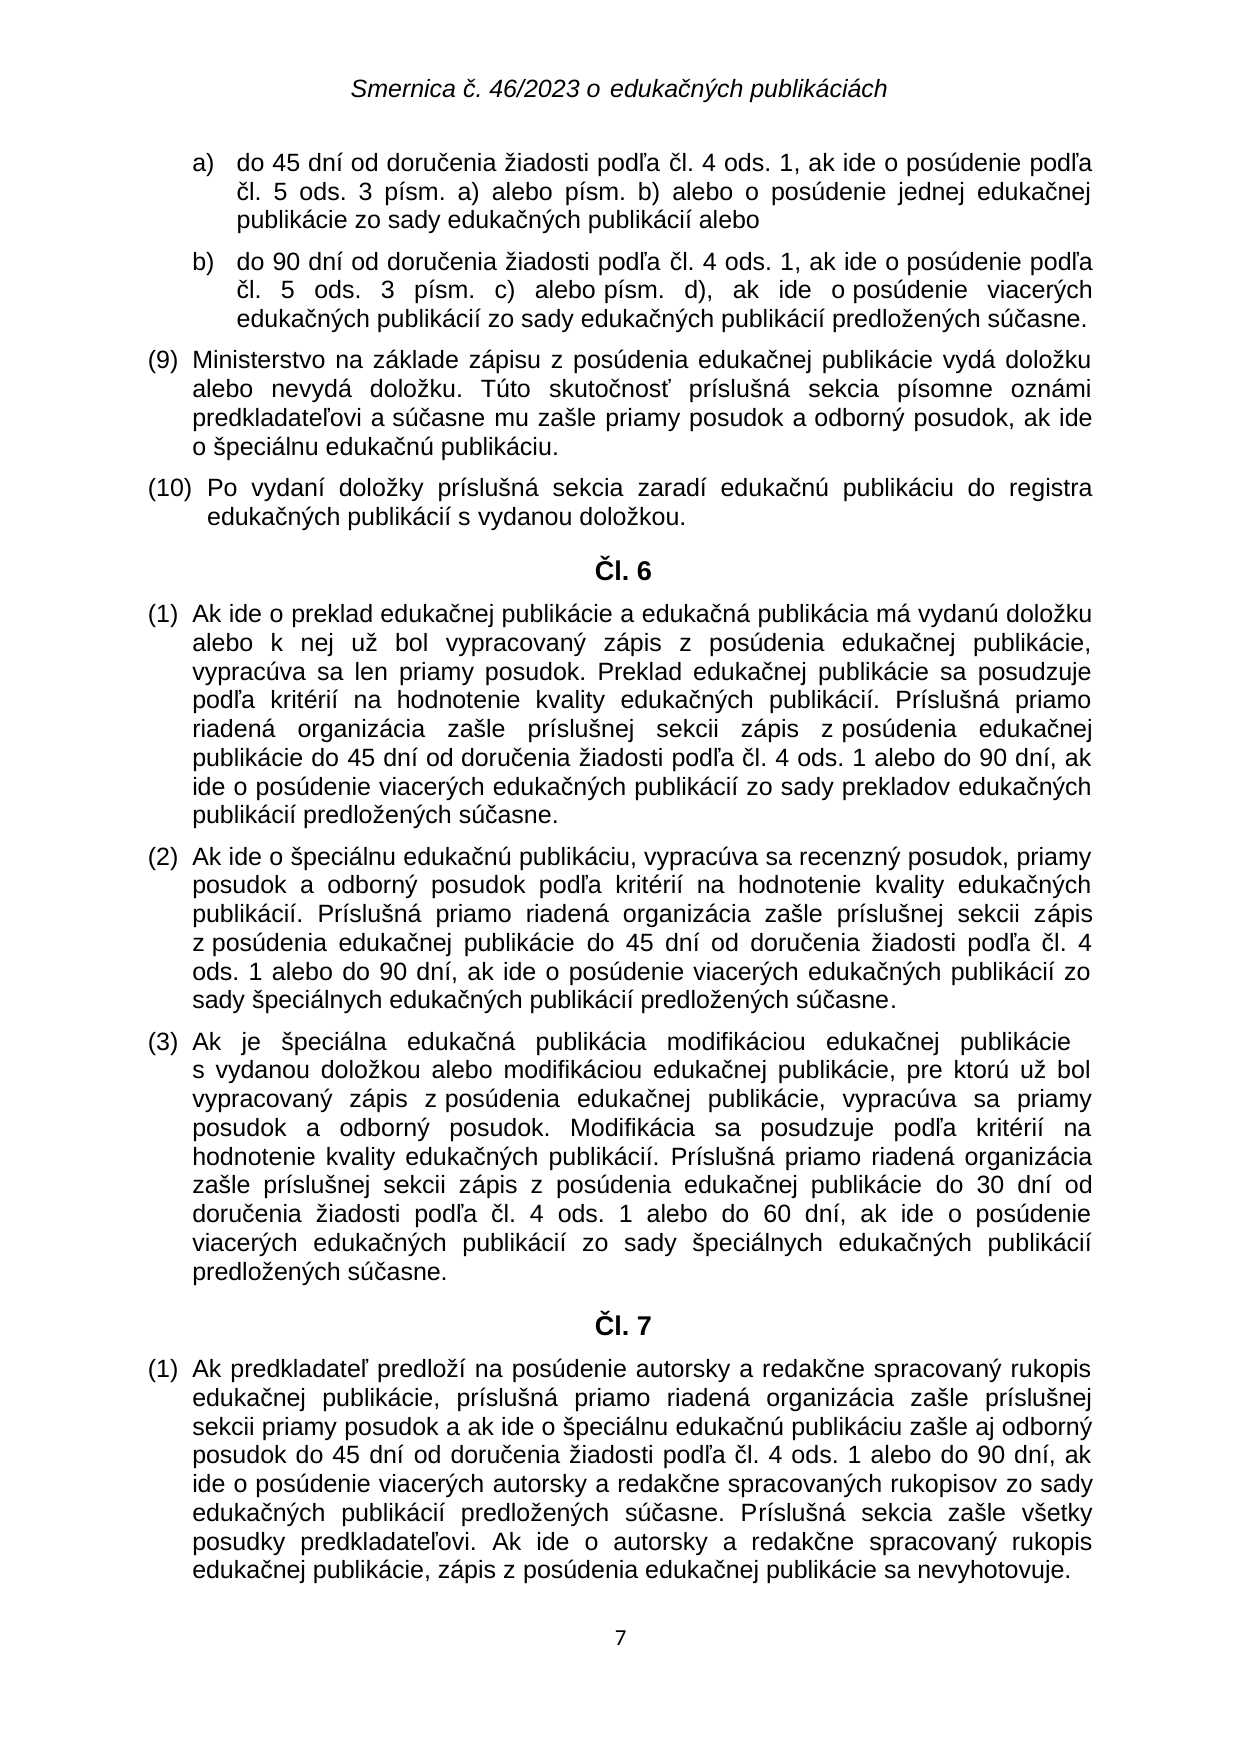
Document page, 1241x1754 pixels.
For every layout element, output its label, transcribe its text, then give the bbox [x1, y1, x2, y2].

list do 90 dní od doručenia žiadosti podľa čl. 4 ods. 1, ak ide o posúdenie podľa čl. 5 ods. 3 písm. c) alebo písm. d), ak ide o posúdenie viacerých edukačných publikácií zo sady edukačných publikácií predložených súčasne. [192, 246, 1093, 333]
list Ministerstvo na základe zápisu z posúdenia edukačnej publikácie vydá doložku alebo nevydá doložku. Túto skutočnosť príslušná sekcia písomne oznámi predkladateľovi a súčasne mu zašle priamy posudok a odborný posudok, ak ide o špeciálnu edukačnú publikáciu. [148, 345, 1093, 460]
list do 45 dní od doručenia žiadosti podľa čl. 4 ods. 1, ak ide o posúdenie podľa čl. 5 ods. 3 písm. a) alebo písm. b) alebo o posúdenie jednej edukačnej publikácie zo sady edukačných publikácií alebo [192, 148, 1093, 234]
list Ak je špeciálna edukačná publikácia modifikáciou edukačnej publikácie s vydanou doložkou alebo modifikáciou edukačnej publikácie, pre ktorú už bol vypracovaný zápis z posúdenia edukačnej publikácie, vypracúva sa priamy posudok a odborný posudok. Modifikácia sa posudzuje podľa kritérií na hodnotenie kvality edukačných publikácií. Príslušná priamo riadená organizácia zašle príslušnej sekcii zápis z posúdenia edukačnej publikácie do 30 dní od doručenia žiadosti podľa čl. 4 ods. 1 alebo do 60 dní, ak ide o posúdenie viacerých edukačných publikácií zo sady špeciálnych edukačných publikácií predložených súčasne. [148, 1026, 1093, 1285]
list Po vydaní doložky príslušná sekcia zaradí edukačnú publikáciu do registra edukačných publikácií s vydanou doložkou. [148, 473, 1093, 530]
list Ak ide o preklad edukačnej publikácie a edukačná publikácia má vydanú doložku alebo k nej už bol vypracovaný zápis z posúdenia edukačnej publikácie, vypracúva sa len priamy posudok. Preklad edukačnej publikácie sa posudzuje podľa kritérií na hodnotenie kvality edukačných publikácií. Príslušná priamo riadená organizácia zašle príslušnej sekcii zápis z posúdenia edukačnej publikácie do 45 dní od doručenia žiadosti podľa čl. 4 ods. 1 alebo do 90 dní, ak ide o posúdenie viacerých edukačných publikácií zo sady prekladov edukačných publikácií predložených súčasne. [148, 599, 1093, 829]
list Ak ide o špeciálnu edukačnú publikáciu, vypracúva sa recenzný posudok, priamy posudok a odborný posudok podľa kritérií na hodnotenie kvality edukačných publikácií. Príslušná priamo riadená organizácia zašle príslušnej sekcii zápis z posúdenia edukačnej publikácie do 45 dní od doručenia žiadosti podľa čl. 4 ods. 1 alebo do 90 dní, ak ide o posúdenie viacerých edukačných publikácií zo sady špeciálnych edukačných publikácií predložených súčasne. [148, 841, 1093, 1014]
list Ak predkladateľ predloží na posúdenie autorsky a redakčne spracovaný rukopis edukačnej publikácie, príslušná priamo riadená organizácia zašle príslušnej sekcii priamy posudok a ak ide o špeciálnu edukačnú publikáciu zašle aj odborný posudok do 45 dní od doručenia žiadosti podľa čl. 4 ods. 1 alebo do 90 dní, ak ide o posúdenie viacerých autorsky a redakčne spracovaných rukopisov zo sady edukačných publikácií predložených súčasne. Príslušná sekcia zašle všetky posudky predkladateľovi. Ak ide o autorsky a redakčne spracovaný rukopis edukačnej publikácie, zápis z posúdenia edukačnej publikácie sa nevyhotovuje. [148, 1354, 1093, 1584]
